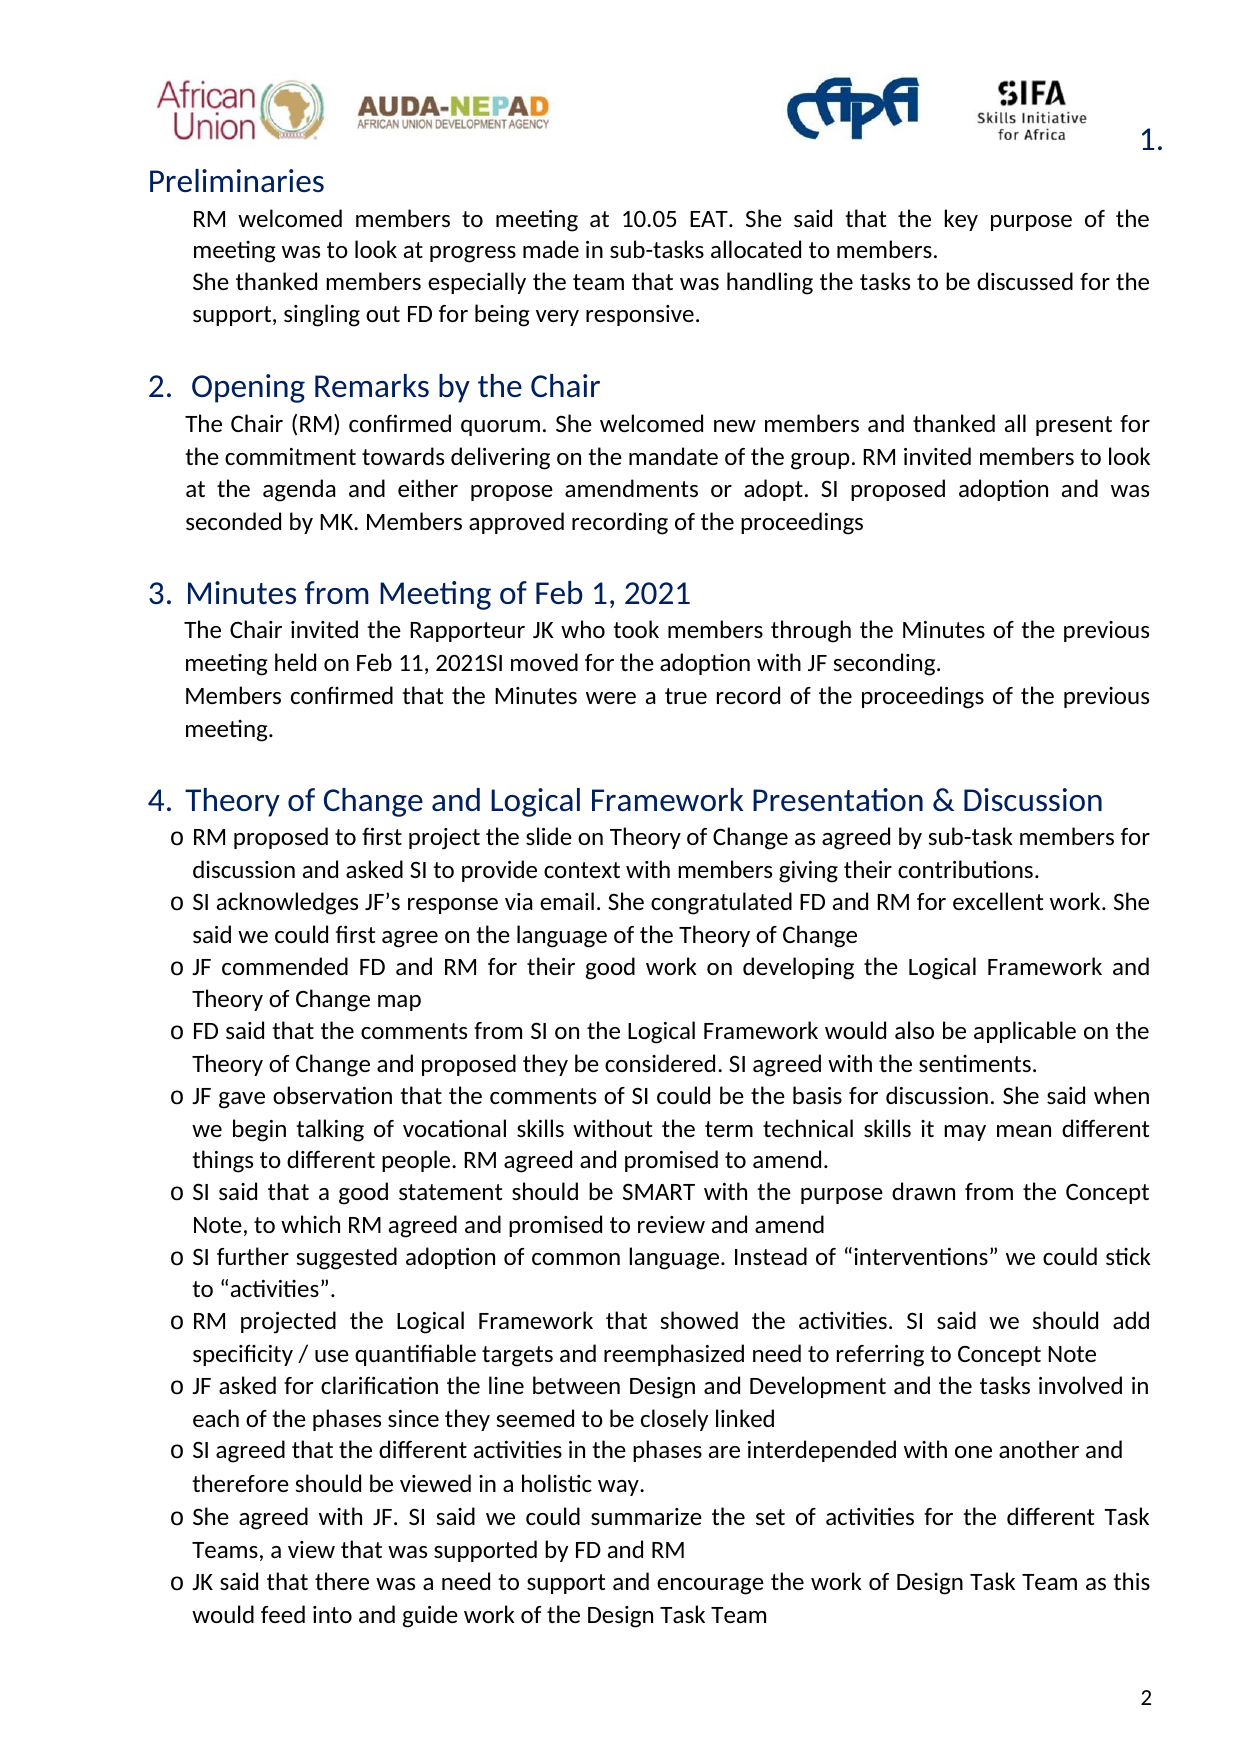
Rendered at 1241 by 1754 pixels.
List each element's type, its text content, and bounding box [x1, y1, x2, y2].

list RM welcomed members to meeting at 10.05 EAT. She said that the key purpose of the meeting was to look at progress made in sub-tasks allocated to members. [192, 203, 1152, 265]
list Preliminaries [148, 118, 1152, 201]
list RM proposed to first project the slide on Theory of Change as agreed by sub-task members for discussion and asked SI to provide context with members giving their contributions. [169, 821, 1152, 885]
list Minutes from Meeting of Feb 1, 2021 [148, 572, 1152, 613]
list She agreed with JF. SI said we could summarize the set of activities for the different Task Teams, a view that was supported by FD and RM [169, 1501, 1152, 1565]
list FD said that the comments from SI on the Logical Framework would also be applicable on the Theory of Change and proposed they be considered. SI agreed with the sentiments. [169, 1015, 1152, 1079]
list SI agreed that the different activities in the phases are interdepended with one another and therefore should be viewed in a holistic way. [169, 1434, 1152, 1499]
list Opening Remarks by the Chair [148, 365, 1152, 406]
text The Chair invited the Rapporteur JK who took members through the Minutes of the previous meeting held on Feb 11, 2021SI moved for the adoption with JF seconding. [184, 614, 1152, 678]
list SI further suggested adoption of common language. Instead of “interventions” we could stick to “activities”. [169, 1241, 1152, 1304]
list RM projected the Logical Framework that showed the activities. SI said we should add specificity / use quantifiable targets and reemphasized need to referring to Concept Note [169, 1305, 1152, 1369]
list JF gave observation that the comments of SI could be the basis for discussion. She said when we begin talking of vocational skills without the term technical skills it may mean different things to different people. RM agreed and promised to amend. [169, 1080, 1152, 1175]
list SI acknowledges JF’s response via email. She congratulated FD and RM for excellent work. She said we could first agree on the language of the Theory of Change [169, 886, 1152, 949]
text Members confirmed that the Minutes were a true record of the proceedings of the previous meeting. [184, 680, 1152, 744]
list She thanked members especially the team that was handling the tasks to be discussed for the support, singling out FD for being very responsive. [192, 266, 1152, 328]
text The Chair (RM) confirmed quorum. She welcomed new members and thanked all present for the commitment towards delivering on the mandate of the group. RM invited members to look at the agenda and either propose amendments or adopt. SI proposed adoption and was seconded by MK. Members approved recording of the proceedings [185, 408, 1152, 537]
picture [150, 73, 1091, 118]
list JK said that there was a need to support and encourage the work of Design Task Team as this would feed into and guide work of the Design Task Team [169, 1566, 1152, 1629]
list JF commended FD and RM for their good work on developing the Logical Framework and Theory of Change map [169, 951, 1152, 1014]
list JF asked for clarification the line between Design and Development and the tasks involved in each of the phases since they seemed to be closely linked [169, 1370, 1152, 1433]
list Theory of Change and Logical Framework Presentation & Discussion [148, 779, 1152, 820]
list SI said that a good statement should be SMART with the purpose drawn from the Concept Note, to which RM agreed and promised to review and amend [169, 1176, 1152, 1239]
